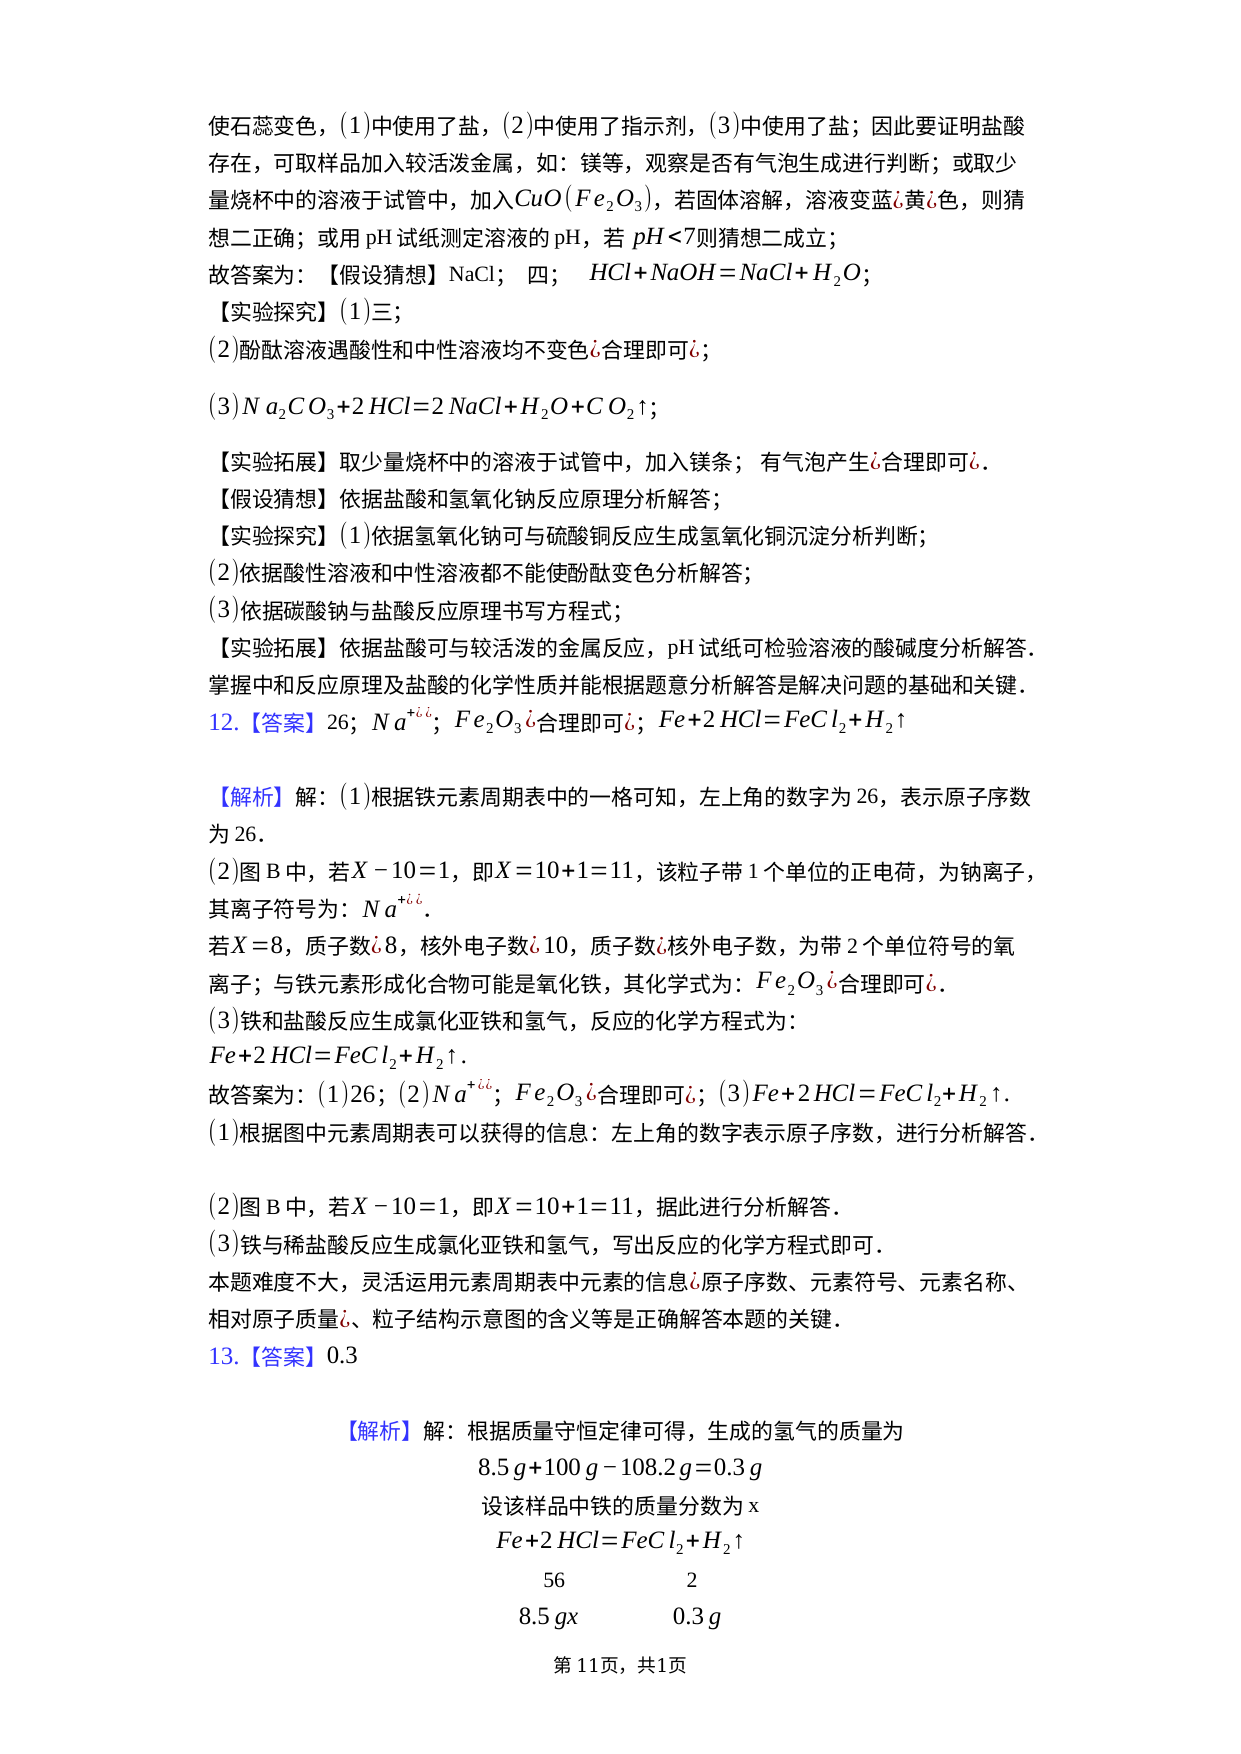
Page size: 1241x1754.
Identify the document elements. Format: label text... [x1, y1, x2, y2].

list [208, 1414, 1032, 1633]
list 【解析】解：根据铁元素周期表中的一格可知，左上角的数字为26，表示原子序数为26． 图B中，若，即，该粒子带1个单位的正电荷，为钠离子，其离子符号为：． 若，质子数，核外电子数，质子数核外电子数，为带2个单位符号的氧离子；与铁元素形成化合物可能是氧化铁，其化学式为：合理即可． 铁和盐酸反应生成氯化亚铁和氢气，反应的化学方程式为： 故答案为：；；合理即可； 根据图中元素周期表可以获得的信息：左上角的数字表示原子序数，进行分析解答． 图B中，若，即，据此进行分析解答． 铁与稀盐酸反应生成氯化亚铁和氢气，写出反应的化学方程式即可． 本题难度不大，灵活运用元素周期表中元素的信息原子序数、元素符号、元素名称、相对原子质量、粒子结构示意图的含义等是正确解答本题的关键． 13.【答案】 [208, 780, 1032, 1409]
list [208, 108, 1032, 775]
